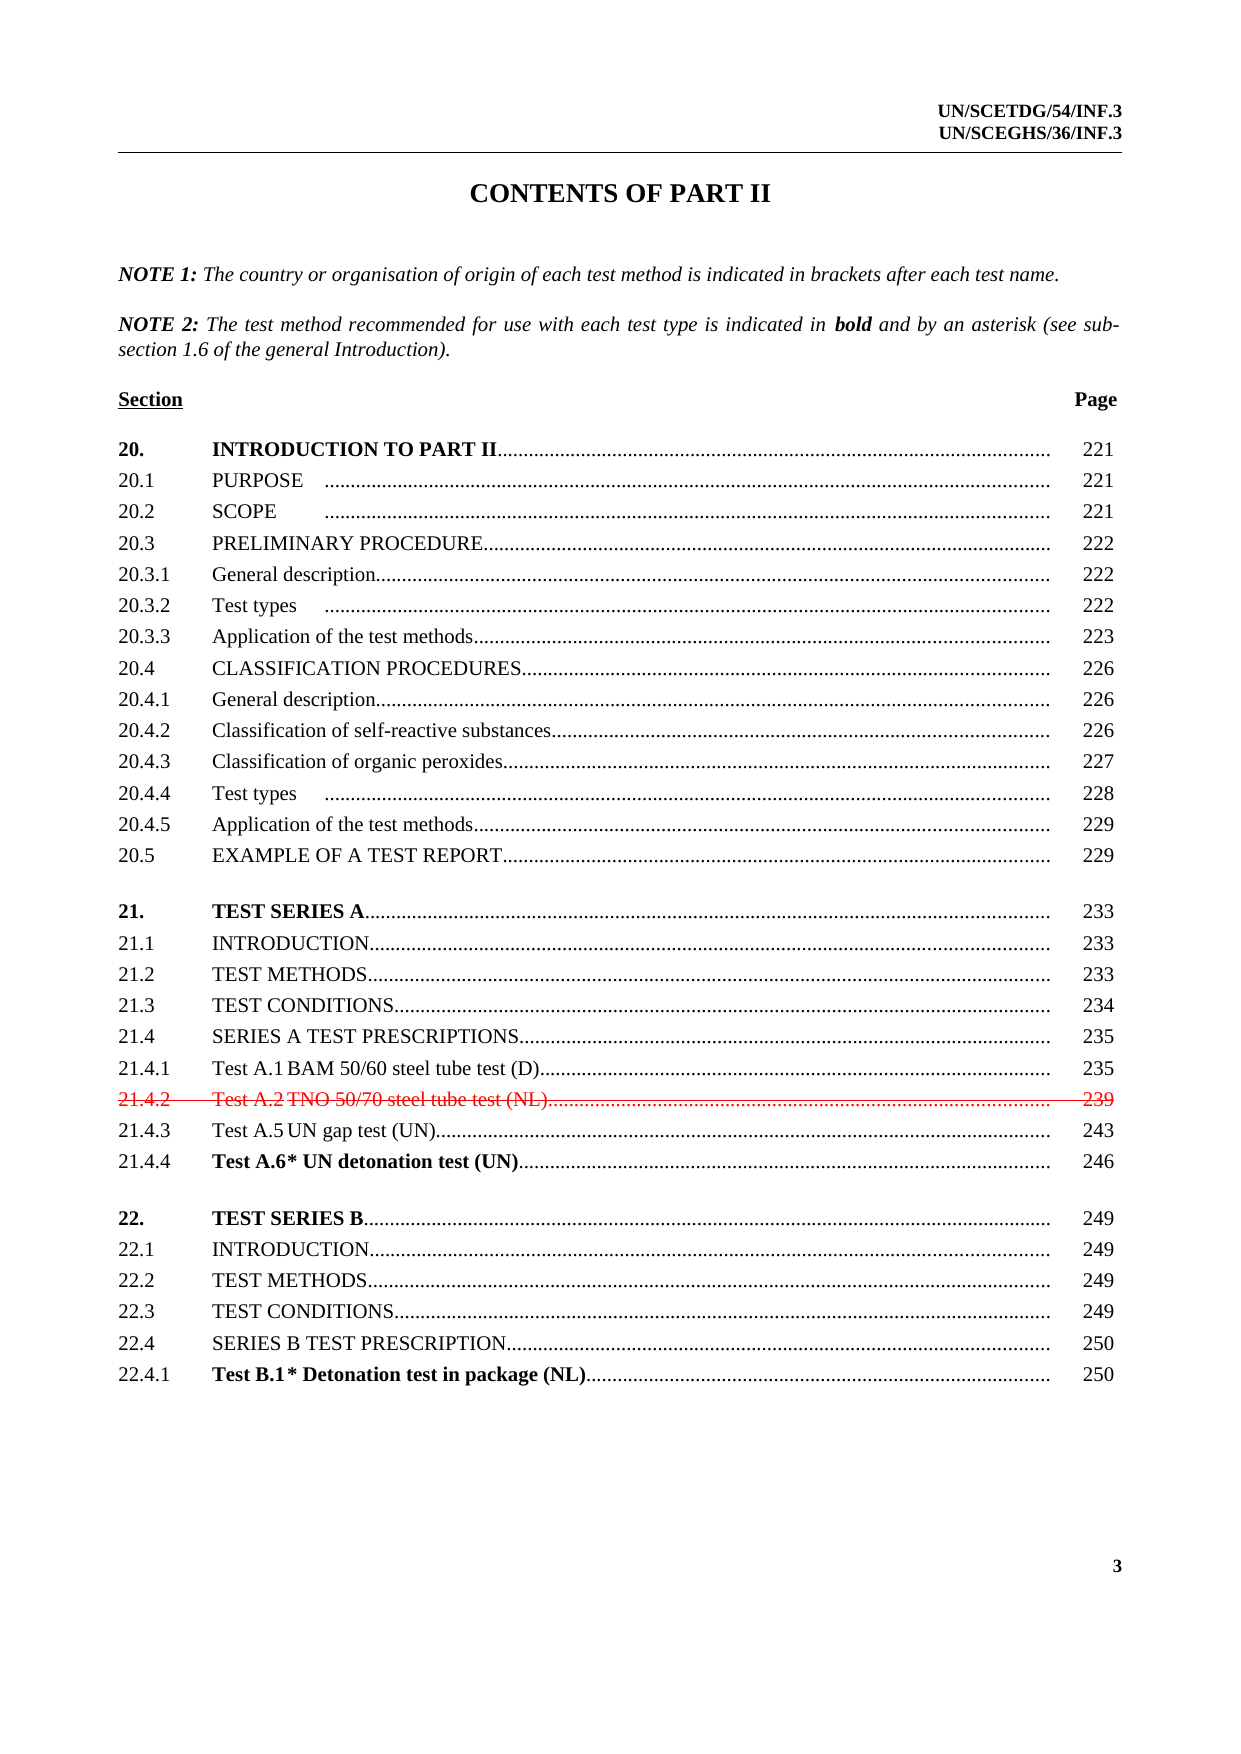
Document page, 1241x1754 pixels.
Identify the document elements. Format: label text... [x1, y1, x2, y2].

list 20.1 PURPOSE 221 [118, 467, 1122, 492]
list 20.4.1 General description 226 [118, 686, 1122, 711]
text NOTE 1: The country or organisation of origin of each test method is indicated in brackets after each test name. [118, 261, 1122, 286]
list 22. TEST SERIES B 249 [118, 1205, 1122, 1230]
text Section Page [118, 386, 1122, 411]
list 20.2 SCOPE 221 [118, 498, 1122, 523]
list 20.4.3 Classification of organic peroxides 227 [118, 748, 1122, 773]
list 22.4 SERIES B TEST PRESCRIPTION 250 [118, 1330, 1122, 1355]
list 20.4 CLASSIFICATION PROCEDURES 226 [118, 655, 1122, 680]
list 21.4.4 Test A.6 * UN detonation test (UN) 246 [118, 1148, 1122, 1173]
list 21.4.1 Test A.1 BAM 50/60 steel tube test (D) 235 [118, 1055, 1122, 1080]
list 21.1 INTRODUCTION 233 [118, 930, 1122, 955]
list 21.2 TEST METHODS 233 [118, 961, 1122, 986]
list 20.3.3 Application of the test methods 223 [118, 623, 1122, 648]
list 21. TEST SERIES A 233 [118, 898, 1122, 923]
list 20. INTRODUCTION TO PART II 221 [118, 436, 1122, 461]
list 22.3 TEST CONDITIONS 249 [118, 1298, 1122, 1323]
list 22.2 TEST METHODS 249 [118, 1267, 1122, 1292]
list 21.3 TEST CONDITIONS 234 [118, 992, 1122, 1017]
list 20.3 PRELIMINARY PROCEDURE 222 [118, 530, 1122, 555]
list 20.4.4 Test types 228 [118, 780, 1122, 805]
list 21.4.3 Test A.5 UN gap test (UN) 243 [118, 1117, 1122, 1142]
list 21.4.2 Test A.2 TNO 50/70 steel tube test (NL) 239 [118, 1086, 1122, 1111]
text CONTENTS OF PART II [118, 177, 1122, 208]
list 20.3.1 General description 222 [118, 561, 1122, 586]
list 21.4 SERIES A TEST PRESCRIPTIONS 235 [118, 1023, 1122, 1048]
list 20.3.2 Test types 222 [118, 592, 1122, 617]
list 20.5 EXAMPLE OF A TEST REPORT 229 [118, 842, 1122, 867]
list 20.4.2 Classification of self-reactive substances 226 [118, 717, 1122, 742]
list 22.1 INTRODUCTION 249 [118, 1236, 1122, 1261]
text NOTE 2: The test method recommended for use with each test type is indicated in bold and by an asterisk (see sub-section 1.6 of the general Introduction). [118, 311, 1122, 361]
list 22.4.1 Test B.1 * Detonation test in package (NL) 250 [118, 1361, 1122, 1386]
list 20.4.5 Application of the test methods 229 [118, 811, 1122, 836]
